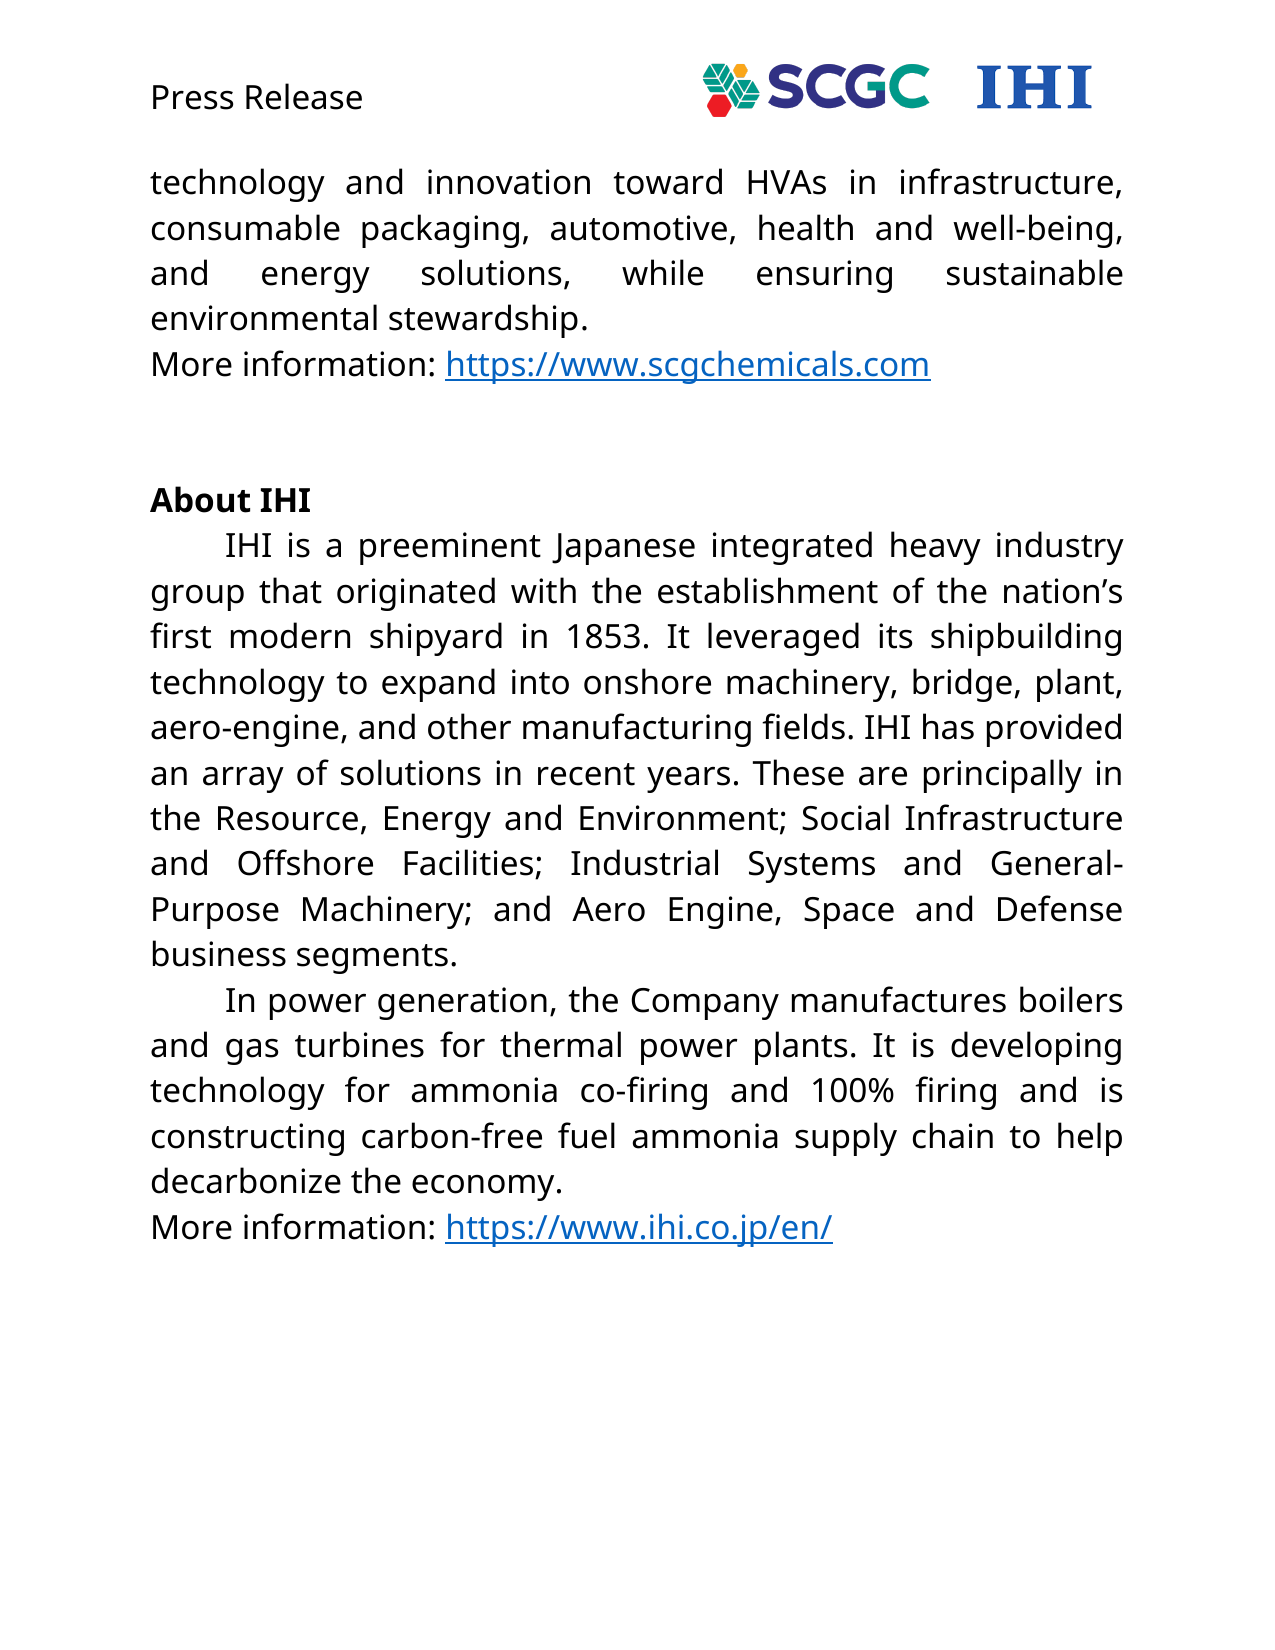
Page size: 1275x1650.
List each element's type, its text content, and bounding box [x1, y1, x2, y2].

picture [697, 56, 942, 122]
picture [964, 55, 1102, 124]
text More information: https://www.scgchemicals.com [150, 341, 1125, 386]
text More information: https://www.ihi.co.jp/en/ [150, 1203, 1125, 1249]
text IHI is a preeminent Japanese integrated heavy industry group that originated with the establishment of the nation’s first modern shipyard in 1853. It leveraged its shipbuilding technology to expand into onshore machinery, bridge, plant, aero-engine, and other manufacturing fields. IHI has provided an array of solutions in recent years. These are principally in the Resource, Energy and Environment; Social Infrastructure and Offshore Facilities; Industrial Systems and General-Purpose Machinery; and Aero Engine, Space and Defense business segments. [150, 522, 1125, 976]
text In power generation, the Company manufactures boilers and gas turbines for thermal power plants. It is developing technology for ammonia co-firing and 100% firing and is constructing carbon-free fuel ammonia supply chain to help decarbonize the economy. [150, 976, 1125, 1203]
text About IHI [150, 477, 1125, 522]
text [150, 159, 1125, 341]
